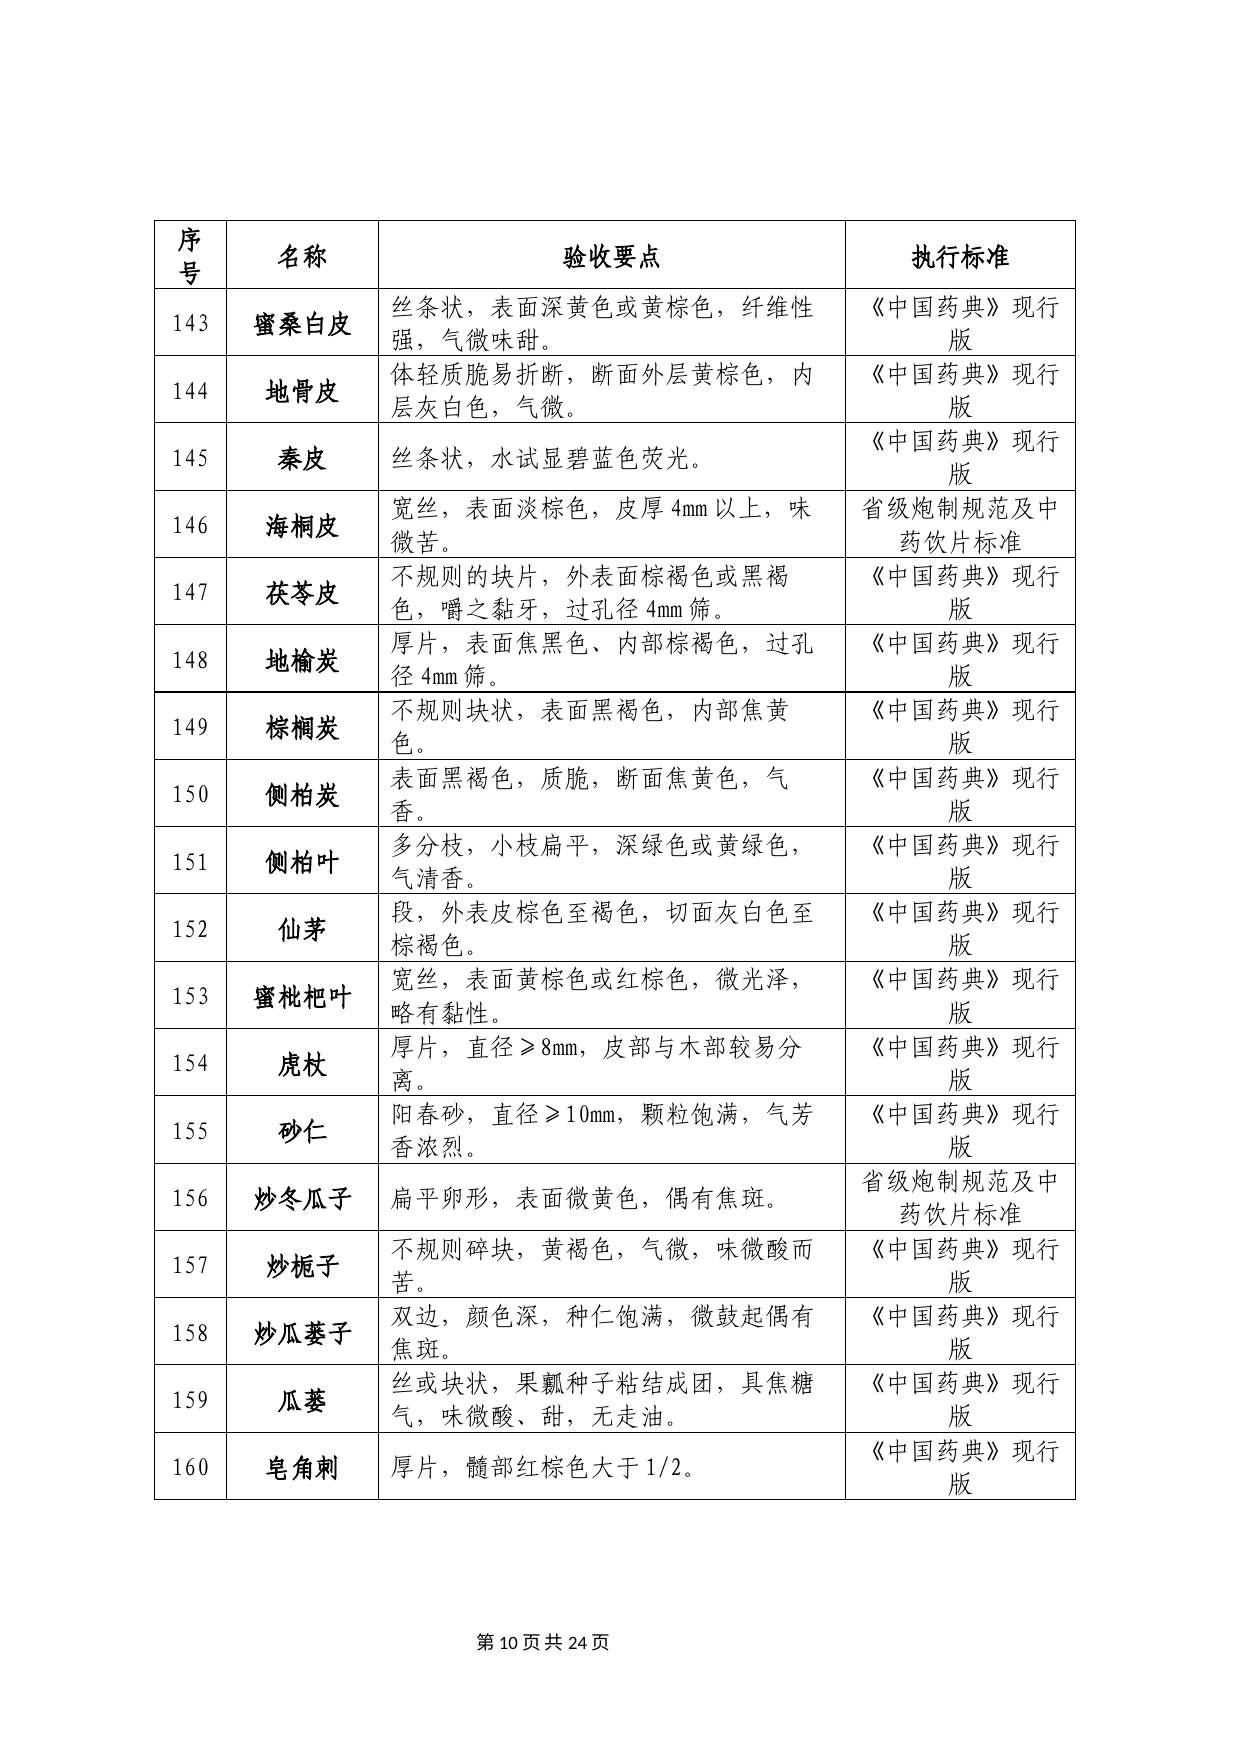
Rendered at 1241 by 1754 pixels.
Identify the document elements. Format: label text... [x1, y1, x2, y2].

table_cell 虎杖 [227, 1029, 378, 1095]
table_cell 海桐皮 [227, 491, 378, 557]
table_cell 段，外表皮棕色至褐色，切面灰白色至棕褐色。 [379, 894, 845, 961]
table_cell 151 [155, 827, 226, 893]
table_cell 160 [155, 1433, 226, 1499]
table_cell 148 [155, 625, 226, 691]
table_cell 丝条状，水试显碧蓝色荧光。 [379, 423, 845, 489]
table_cell 《中国药典》现行版 [846, 827, 1075, 893]
table_cell 多分枝，小枝扁平，深绿色或黄绿色，气清香。 [379, 827, 845, 893]
table_cell 《中国药典》现行版 [846, 962, 1075, 1028]
table_cell 《中国药典》现行版 [846, 894, 1075, 961]
table_cell 不规则的块片，外表面棕褐色或黑褐色，嚼之黏牙，过孔径4mm筛。 [379, 558, 845, 624]
table_cell 149 [155, 693, 226, 759]
table_cell 省级炮制规范及中药饮片标准 [846, 491, 1075, 557]
table_cell 茯苓皮 [227, 558, 378, 624]
table_cell 147 [155, 558, 226, 624]
table_cell 《中国药典》现行版 [846, 1433, 1075, 1499]
table_cell 省级炮制规范及中药饮片标准 [846, 1164, 1075, 1230]
table_cell 宽丝，表面淡棕色，皮厚4mm以上，味微苦。 [379, 491, 845, 557]
table_cell 侧柏炭 [227, 760, 378, 826]
table_cell 蜜枇杷叶 [227, 962, 378, 1028]
table_cell 仙茅 [227, 894, 378, 961]
table_cell 丝条状，表面深黄色或黄棕色，纤维性强，气微味甜。 [379, 289, 845, 355]
table_cell 地榆炭 [227, 625, 378, 691]
table_cell 双边，颜色深，种仁饱满，微鼓起偶有焦斑。 [379, 1298, 845, 1364]
table_cell 炒栀子 [227, 1231, 378, 1297]
table_cell 扁平卵形，表面微黄色，偶有焦斑。 [379, 1164, 845, 1230]
table_cell 体轻质脆易折断，断面外层黄棕色，内层灰白色，气微。 [379, 356, 845, 422]
table_cell 156 [155, 1164, 226, 1230]
table_cell 秦皮 [227, 423, 378, 489]
table_cell 侧柏叶 [227, 827, 378, 893]
table_cell 《中国药典》现行版 [846, 1298, 1075, 1364]
table_cell 《中国药典》现行版 [846, 423, 1075, 489]
table_cell 《中国药典》现行版 [846, 356, 1075, 422]
table_cell 蜜桑白皮 [227, 289, 378, 355]
table_cell 皂角刺 [227, 1433, 378, 1499]
table_cell 表面黑褐色，质脆，断面焦黄色，气香。 [379, 760, 845, 826]
table_cell 炒瓜蒌子 [227, 1298, 378, 1364]
table_header 验收要点 [379, 221, 845, 288]
table_cell 不规则碎块，黄褐色，气微，味微酸而苦。 [379, 1231, 845, 1297]
table_cell 153 [155, 962, 226, 1028]
table_header 执行标准 [846, 221, 1075, 288]
table_cell 瓜蒌 [227, 1365, 378, 1432]
table_cell 厚片，直径≥8mm，皮部与木部较易分离。 [379, 1029, 845, 1095]
table_header 序号 [155, 221, 226, 288]
table_cell 《中国药典》现行版 [846, 1029, 1075, 1095]
table_cell 宽丝，表面黄棕色或红棕色，微光泽，略有黏性。 [379, 962, 845, 1028]
table_cell 159 [155, 1365, 226, 1432]
table_cell 《中国药典》现行版 [846, 760, 1075, 826]
table_cell 146 [155, 491, 226, 557]
table_cell 《中国药典》现行版 [846, 693, 1075, 759]
table_header 名称 [227, 221, 378, 288]
table_cell 丝或块状，果瓤种子粘结成团，具焦糖气，味微酸、甜，无走油。 [379, 1365, 845, 1432]
table_cell 地骨皮 [227, 356, 378, 422]
table_cell 棕榈炭 [227, 693, 378, 759]
table_cell 不规则块状，表面黑褐色，内部焦黄色。 [379, 693, 845, 759]
table_cell 《中国药典》现行版 [846, 1096, 1075, 1162]
table_cell 阳春砂，直径≥10mm，颗粒饱满，气芳香浓烈。 [379, 1096, 845, 1162]
table_cell 厚片，表面焦黑色、内部棕褐色，过孔径4mm筛。 [379, 625, 845, 691]
table_cell 《中国药典》现行版 [846, 289, 1075, 355]
table_cell 143 [155, 289, 226, 355]
table_cell 158 [155, 1298, 226, 1364]
table_cell 154 [155, 1029, 226, 1095]
table_cell 《中国药典》现行版 [846, 1231, 1075, 1297]
table_cell 砂仁 [227, 1096, 378, 1162]
table_cell 145 [155, 423, 226, 489]
table_cell 152 [155, 894, 226, 961]
table_cell 150 [155, 760, 226, 826]
table_cell 《中国药典》现行版 [846, 1365, 1075, 1432]
table_cell 157 [155, 1231, 226, 1297]
table_cell 炒冬瓜子 [227, 1164, 378, 1230]
table_cell 《中国药典》现行版 [846, 625, 1075, 691]
table_cell 《中国药典》现行版 [846, 558, 1075, 624]
table_cell 144 [155, 356, 226, 422]
table_cell 厚片，髓部红棕色大于1/2。 [379, 1433, 845, 1499]
table_cell 155 [155, 1096, 226, 1162]
